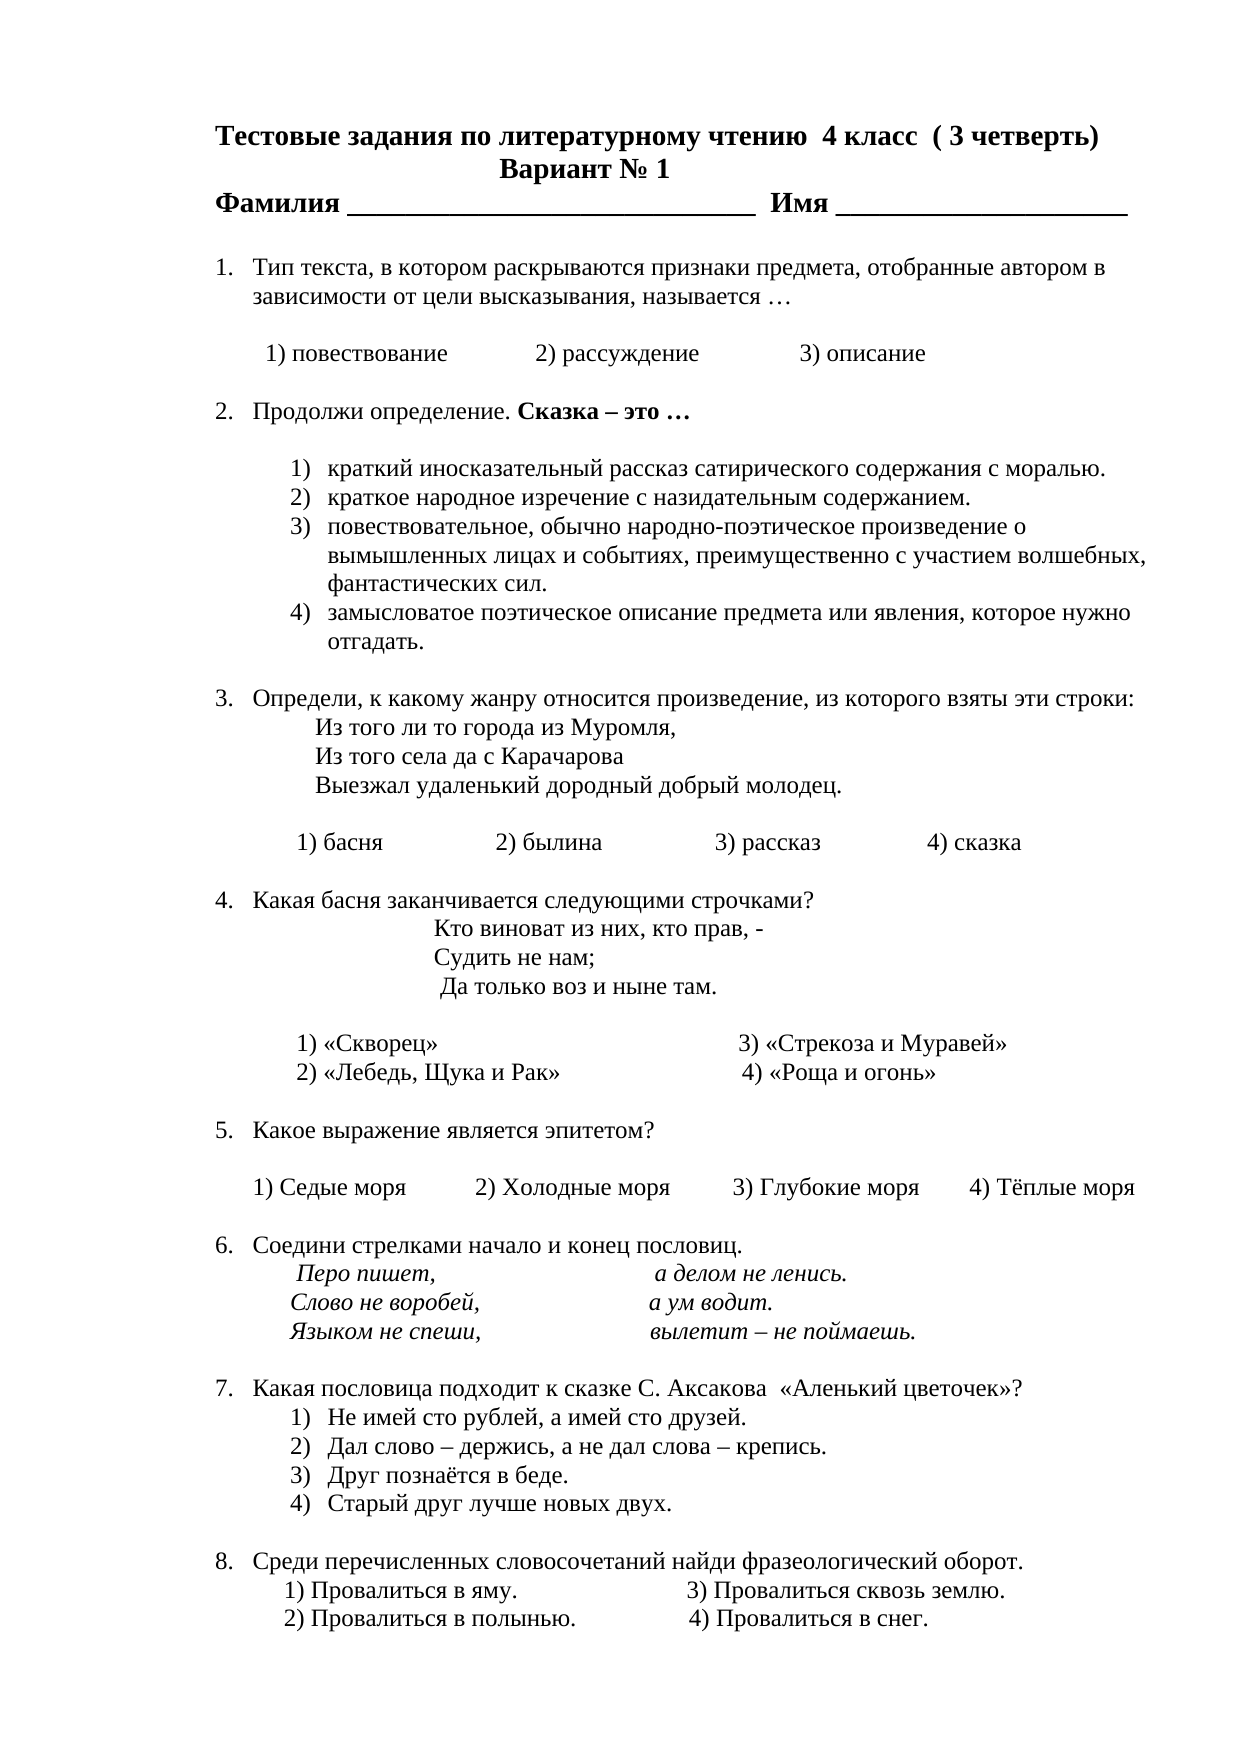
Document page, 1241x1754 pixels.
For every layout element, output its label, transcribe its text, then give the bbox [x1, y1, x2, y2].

text Да только воз и ныне там. [215, 971, 1152, 1000]
text 1) повествование 2) рассуждение 3) описание [215, 338, 1152, 367]
text Выезжал удаленький дородный добрый молодец. [215, 770, 1152, 798]
text 1) «Скворец» 3) «Стрекоза и Муравей» [215, 1028, 1152, 1057]
text 1) басня 2) былина 3) рассказ 4) сказка [215, 827, 1152, 856]
text 2) «Лебедь, Щука и Рак» 4) «Роща и огонь» [215, 1057, 1152, 1086]
list краткое народное изречение с назидательным содержанием. [290, 482, 1152, 511]
list Среди перечисленных словосочетаний найди фразеологический оборот. [215, 1546, 1152, 1575]
list Определи, к какому жанру относится произведение, из которого взяты эти строки: [215, 683, 1152, 712]
text 1) Седые моря 2) Холодные моря 3) Глубокие моря 4) Тёплые моря [252, 1172, 1152, 1201]
list Не имей сто рублей, а имей сто друзей. [290, 1402, 1152, 1431]
list повествовательное, обычно народно-поэтическое произведение о вымышленных лицах и событиях, преимущественно с участием волшебных, фантастических сил. [290, 511, 1152, 597]
text 2) Провалиться в полынью. 4) Провалиться в снег. [215, 1603, 1152, 1632]
text Кто виноват из них, кто прав, - [215, 913, 1152, 942]
list Какое выражение является эпитетом? [215, 1115, 1152, 1143]
list Какая басня заканчивается следующими строчками? [215, 885, 1152, 913]
list Соедини стрелками начало и конец пословиц. [215, 1230, 1152, 1258]
list краткий иносказательный рассказ сатирического содержания с моралью. [290, 453, 1152, 482]
text 1) Провалиться в яму. 3) Провалиться сквозь землю. [215, 1575, 1152, 1603]
list Дал слово – держись, а не дал слова – крепись. [290, 1431, 1152, 1460]
text Из того села да с Карачарова [215, 741, 1152, 770]
list Старый друг лучше новых двух. [290, 1488, 1152, 1517]
text Судить не нам; [215, 942, 1152, 971]
text Вариант № 1 [215, 152, 1152, 185]
text Тестовые задания по литературному чтению 4 класс ( 3 четверть) [215, 118, 1152, 152]
list Продолжи определение. Сказка – это … [215, 396, 1152, 425]
list замысловатое поэтическое описание предмета или явления, которое нужно отгадать. [290, 597, 1152, 655]
text Языком не спеши, вылетит – не поймаешь. [215, 1316, 1152, 1345]
text Фамилия ____________________________ Имя ____________________ [215, 185, 1152, 219]
text Из того ли то города из Муромля, [215, 712, 1152, 741]
text Перо пишет, а делом не ленись. [215, 1258, 1152, 1287]
list Какая пословица подходит к сказке С. Аксакова «Аленький цветочек»? [215, 1373, 1152, 1402]
text Слово не воробей, а ум водит. [215, 1287, 1152, 1316]
list Тип текста, в котором раскрываются признаки предмета, отобранные автором в зависимости от цели высказывания, называется … [215, 252, 1152, 310]
list Друг познаётся в беде. [290, 1460, 1152, 1488]
